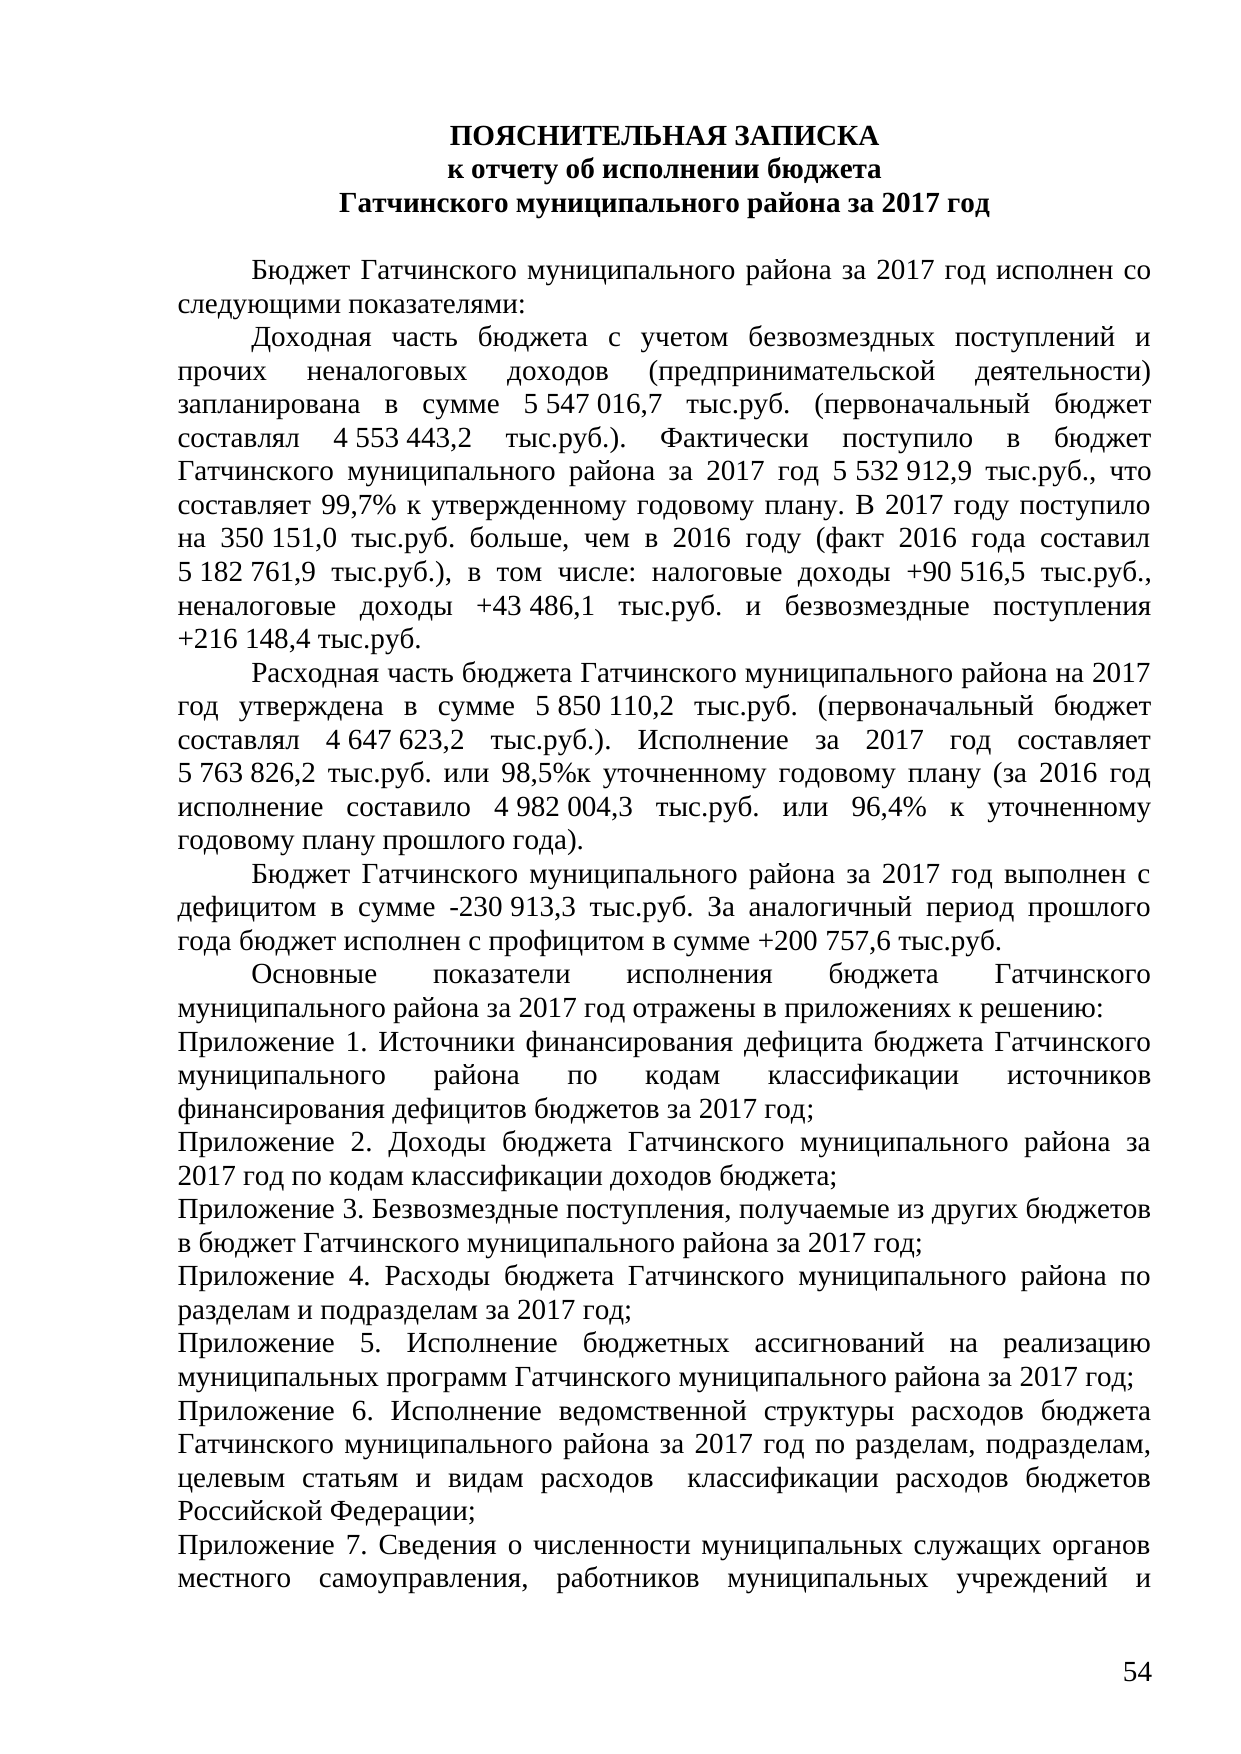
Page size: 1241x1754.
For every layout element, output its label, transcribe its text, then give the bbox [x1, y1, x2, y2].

text Приложение 1. Источники финансирования дефицита бюджета Гатчинского муниципального района по кодам классификации источников финансирования дефицитов бюджетов за 2017 год; [177, 1024, 1152, 1124]
text Приложение 2. Доходы бюджета Гатчинского муниципального района за 2017 год по кодам классификации доходов бюджета; [177, 1124, 1152, 1191]
text Доходная часть бюджета с учетом безвозмездных поступлений и прочих неналоговых доходов (предпринимательской деятельности) запланирована в сумме 5 547 016,7 тыс.руб. (первоначальный бюджет составлял 4 553 443,2 тыс.руб.). Фактически поступило в бюджет Гатчинского муниципального района за 2017 год 5 532 912,9 тыс.руб., что составляет 99,7% к утвержденному годовому плану. В 2017 году поступило на 350 151,0 тыс.руб. больше, чем в 2016 году (факт 2016 года составил 5 182 761,9 тыс.руб.), в том числе: налоговые доходы +90 516,5 тыс.руб., неналоговые доходы +43 486,1 тыс.руб. и безвозмездные поступления +216 148,4 тыс.руб. [177, 319, 1152, 655]
text Расходная часть бюджета Гатчинского муниципального района на 2017 год утверждена в сумме 5 850 110,2 тыс.руб. (первоначальный бюджет составлял 4 647 623,2 тыс.руб.). Исполнение за 2017 год составляет 5 763 826,2 тыс.руб. или 98,5%к уточненному годовому плану (за 2016 год исполнение составило 4 982 004,3 тыс.руб. или 96,4% к уточненному годовому плану прошлого года). [177, 655, 1152, 856]
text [177, 1527, 1152, 1594]
text Приложение 5. Исполнение бюджетных ассигнований на реализацию муниципальных программ Гатчинского муниципального района за 2017 год; [177, 1326, 1152, 1393]
text Приложение 4. Расходы бюджета Гатчинского муниципального района по разделам и подразделам за 2017 год; [177, 1258, 1152, 1326]
text к отчету об исполнении бюджета [177, 152, 1152, 185]
text Бюджет Гатчинского муниципального района за 2017 год исполнен со следующими показателями: [177, 252, 1152, 319]
text Приложение 6. Исполнение ведомственной структуры расходов бюджета Гатчинского муниципального района за 2017 год по разделам, подразделам, целевым статьям и видам расходов классификации расходов бюджетов Российской Федерации; [177, 1393, 1152, 1527]
text ПОЯСНИТЕЛЬНАЯ ЗАПИСКА [177, 118, 1152, 152]
text Гатчинского муниципального района за 2017 год [177, 185, 1152, 219]
text Основные показатели исполнения бюджета Гатчинского муниципального района за 2017 год отражены в приложениях к решению: [177, 957, 1152, 1024]
text Приложение 3. Безвозмездные поступления, получаемые из других бюджетов в бюджет Гатчинского муниципального района за 2017 год; [177, 1191, 1152, 1258]
text Бюджет Гатчинского муниципального района за 2017 год выполнен с дефицитом в сумме -230 913,3 тыс.руб. За аналогичный период прошлого года бюджет исполнен с профицитом в сумме +200 757,6 тыс.руб. [177, 856, 1152, 957]
